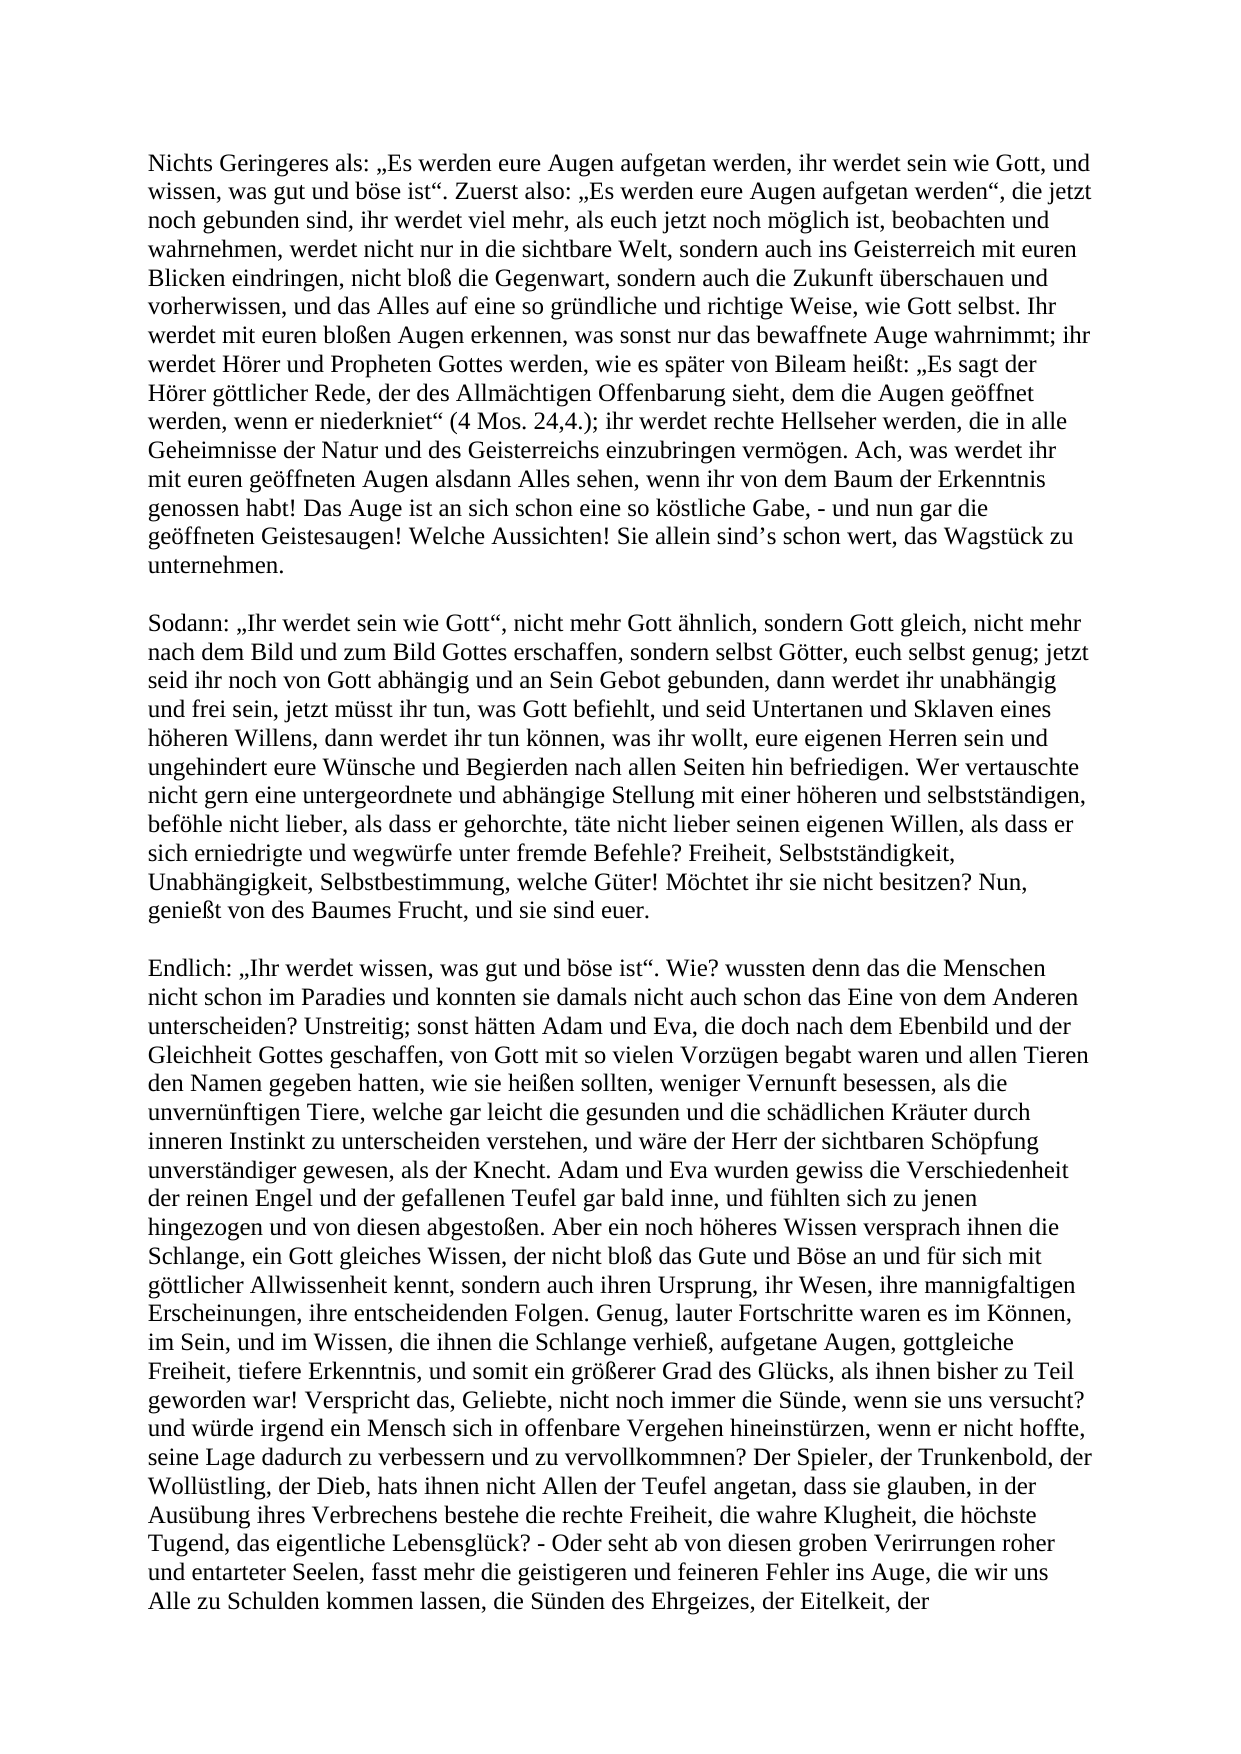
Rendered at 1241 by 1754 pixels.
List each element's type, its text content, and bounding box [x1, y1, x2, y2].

text Nichts Geringeres als: „Es werden eure Augen aufgetan werden, ihr werdet sein wie Gott, und wissen, was gut und böse ist“. Zuerst also: „Es werden eure Augen aufgetan werden“, die jetzt noch gebunden sind, ihr werdet viel mehr, als euch jetzt noch möglich ist, beobachten und wahrnehmen, werdet nicht nur in die sichtbare Welt, sondern auch ins Geisterreich mit euren Blicken eindringen, nicht bloß die Gegenwart, sondern auch die Zukunft überschauen und vorherwissen, und das Alles auf eine so gründliche und richtige Weise, wie Gott selbst. Ihr werdet mit euren bloßen Augen erkennen, was sonst nur das bewaffnete Auge wahrnimmt; ihr werdet Hörer und Propheten Gottes werden, wie es später von Bileam heißt: „Es sagt der Hörer göttlicher Rede, der des Allmächtigen Offenbarung sieht, dem die Augen geöffnet werden, wenn er niederkniet“ (4 Mos. 24,4.); ihr werdet rechte Hellseher werden, die in alle Geheimnisse der Natur und des Geisterreichs einzubringen vermögen. Ach, was werdet ihr mit euren geöffneten Augen alsdann Alles sehen, wenn ihr von dem Baum der Erkenntnis genossen habt! Das Auge ist an sich schon eine so köstliche Gabe, - und nun gar die geöffneten Geistesaugen! Welche Aussichten! Sie allein sind’s schon wert, das Wagstück zu unternehmen. [148, 148, 1093, 579]
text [148, 953, 1093, 1615]
text Sodann: „Ihr werdet sein wie Gott“, nicht mehr Gott ähnlich, sondern Gott gleich, nicht mehr nach dem Bild und zum Bild Gottes erschaffen, sondern selbst Götter, euch selbst genug; jetzt seid ihr noch von Gott abhängig und an Sein Gebot gebunden, dann werdet ihr unabhängig und frei sein, jetzt müsst ihr tun, was Gott befiehlt, und seid Untertanen und Sklaven eines höheren Willens, dann werdet ihr tun können, was ihr wollt, eure eigenen Herren sein und ungehindert eure Wünsche und Begierden nach allen Seiten hin befriedigen. Wer vertauschte nicht gern eine untergeordnete und abhängige Stellung mit einer höheren und selbstständigen, beföhle nicht lieber, als dass er gehorchte, täte nicht lieber seinen eigenen Willen, als dass er sich erniedrigte und wegwürfe unter fremde Befehle? Freiheit, Selbstständigkeit, Unabhängigkeit, Selbstbestimmung, welche Güter! Möchtet ihr sie nicht besitzen? Nun, genießt von des Baumes Frucht, und sie sind euer. [148, 608, 1093, 924]
